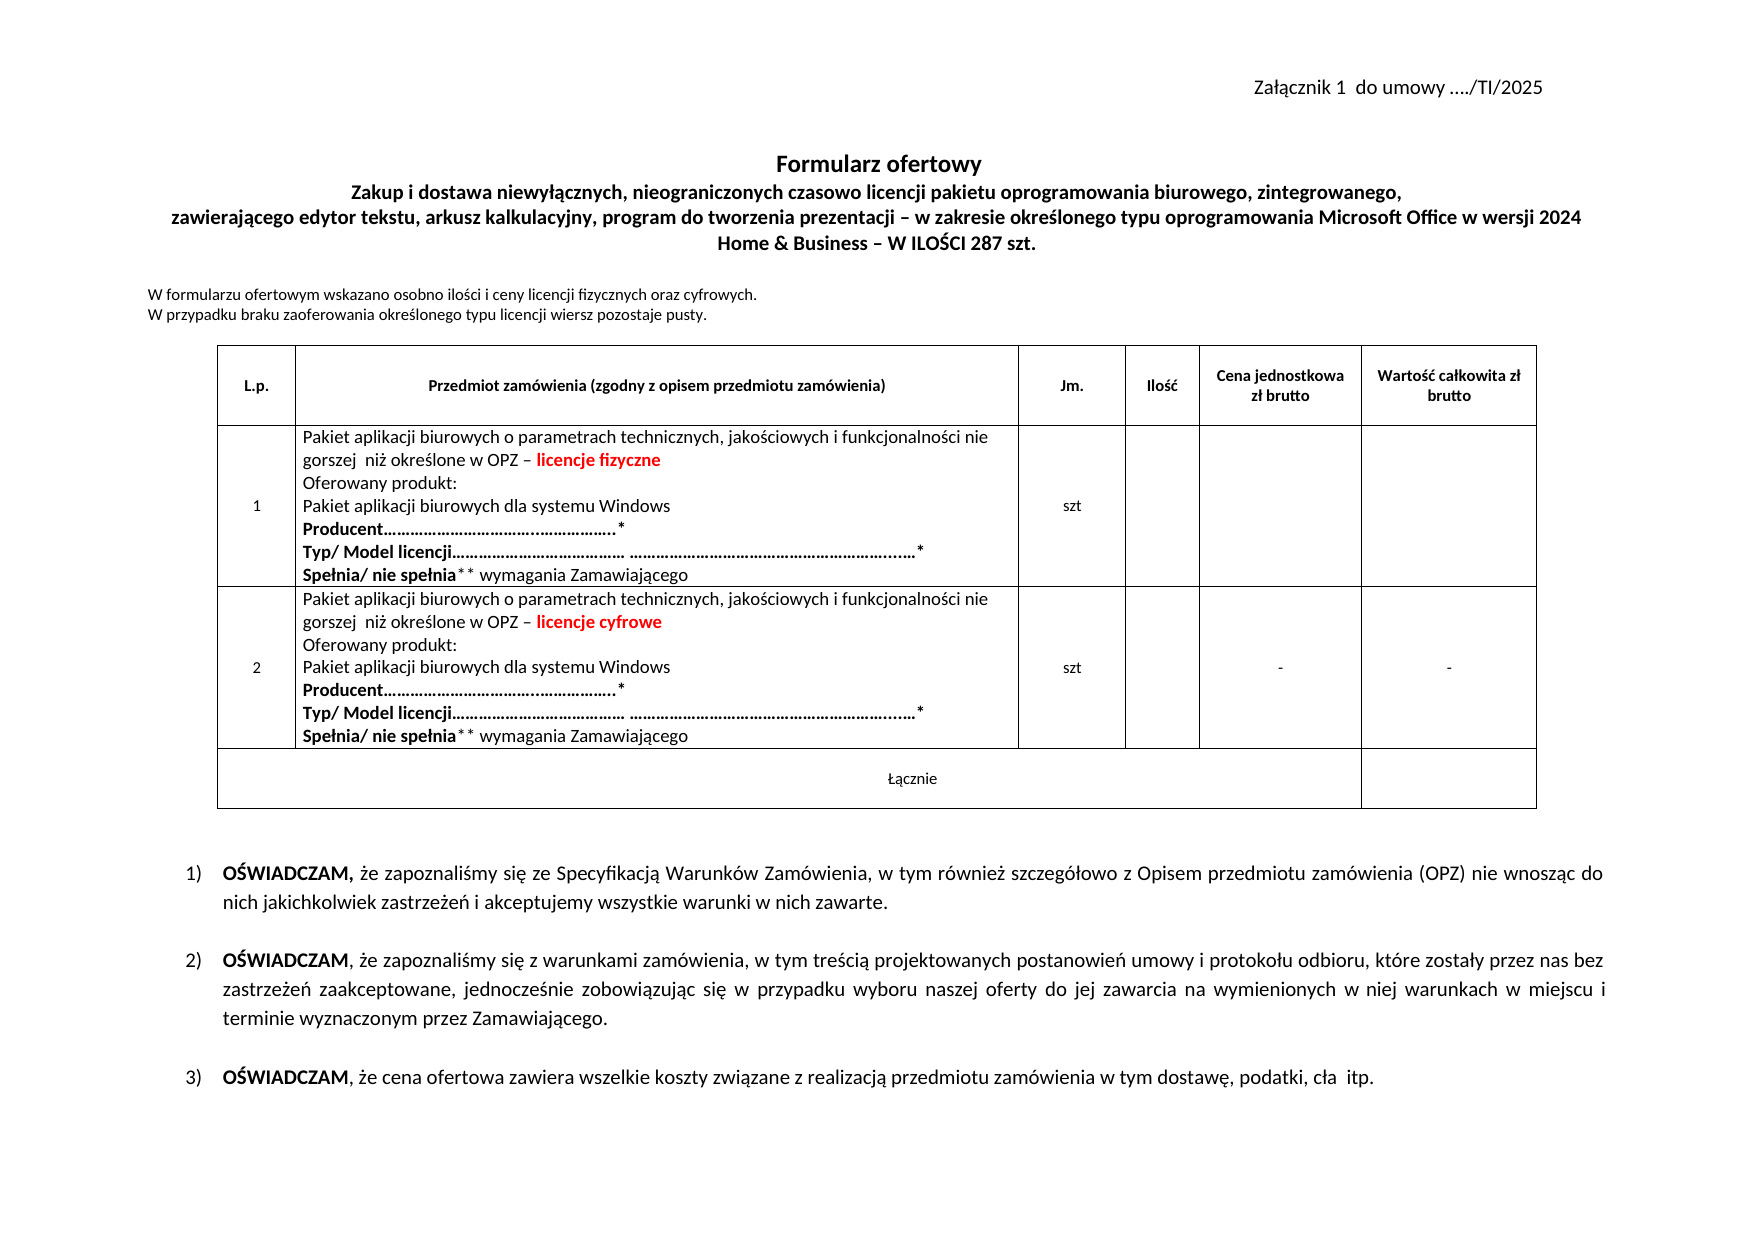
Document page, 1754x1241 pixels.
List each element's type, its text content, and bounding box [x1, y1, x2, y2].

text Formularz ofertowy [148, 148, 1606, 179]
text zawierającego edytor tekstu, arkusz kalkulacyjny, program do tworzenia prezentacji – w zakresie określonego typu oprogramowania Microsoft Office w wersji 2024 Home & Business – W ILOŚCI 287 szt. [148, 204, 1606, 255]
text W przypadku braku zaoferowania określonego typu licencji wiersz pozostaje pusty. [148, 304, 1606, 324]
text Zakup i dostawa niewyłącznych, nieograniczonych czasowo licencji pakietu oprogramowania biurowego, zintegrowanego, [148, 179, 1606, 204]
table_cell 1 [218, 426, 295, 586]
list OŚWIADCZAM, że zapoznaliśmy się z warunkami zamówienia, w tym treścią projektowanych postanowień umowy i protokołu odbioru, które zostały przez nas bez zastrzeżeń zaakceptowane, jednocześnie zobowiązując się w przypadku wyboru naszej oferty do jej zawarcia na wymienionych w niej warunkach w miejscu i terminie wyznaczonym przez Zamawiającego. [185, 947, 1606, 1031]
table_cell [1362, 749, 1536, 808]
table_cell szt [1019, 587, 1125, 747]
table_header Jm. [1019, 346, 1125, 424]
list OŚWIADCZAM, że zapoznaliśmy się ze Specyfikacją Warunków Zamówienia, w tym również szczegółowo z Opisem przedmiotu zamówienia (OPZ) nie wnosząc do nich jakichkolwiek zastrzeżeń i akceptujemy wszystkie warunki w nich zawarte. [185, 860, 1606, 914]
table_cell [1362, 426, 1536, 586]
table_header L.p. [218, 346, 295, 424]
table_cell Pakiet aplikacji biurowych o parametrach technicznych, jakościowych i funkcjonalności nie gorszej niż określone w OPZ – licencje cyfrowe Oferowany produkt: Pakiet aplikacji biurowych dla systemu Windows Producent……………………………..……………..* Typ/ Model licencji………………………………… …………………………………………………....…* Spełnia/ nie spełnia** wymagania Zamawiającego [296, 587, 1018, 747]
list OŚWIADCZAM, że cena ofertowa zawiera wszelkie koszty związane z realizacją przedmiotu zamówienia w tym dostawę, podatki, cła itp. [185, 1064, 1606, 1089]
table_cell [1126, 587, 1199, 747]
table_cell - [1200, 587, 1361, 747]
table_cell [1126, 426, 1199, 586]
table_cell - [1362, 587, 1536, 747]
table_cell Pakiet aplikacji biurowych o parametrach technicznych, jakościowych i funkcjonalności nie gorszej niż określone w OPZ – licencje fizyczne Oferowany produkt: Pakiet aplikacji biurowych dla systemu Windows Producent……………………………..……………..* Typ/ Model licencji………………………………… …………………………………………………....…* Spełnia/ nie spełnia** wymagania Zamawiającego [296, 426, 1018, 586]
table_cell 2 [218, 587, 295, 747]
table_header Przedmiot zamówienia (zgodny z opisem przedmiotu zamówienia) [296, 346, 1018, 424]
table_cell szt [1019, 426, 1125, 586]
text W formularzu ofertowym wskazano osobno ilości i ceny licencji fizycznych oraz cyfrowych. [148, 284, 1606, 304]
table_cell Łącznie [218, 749, 1361, 808]
table_header Cena jednostkowa zł brutto [1200, 346, 1361, 424]
table_cell [1200, 426, 1361, 586]
table_header Ilość [1126, 346, 1199, 424]
table_header Wartość całkowita zł brutto [1362, 346, 1536, 424]
